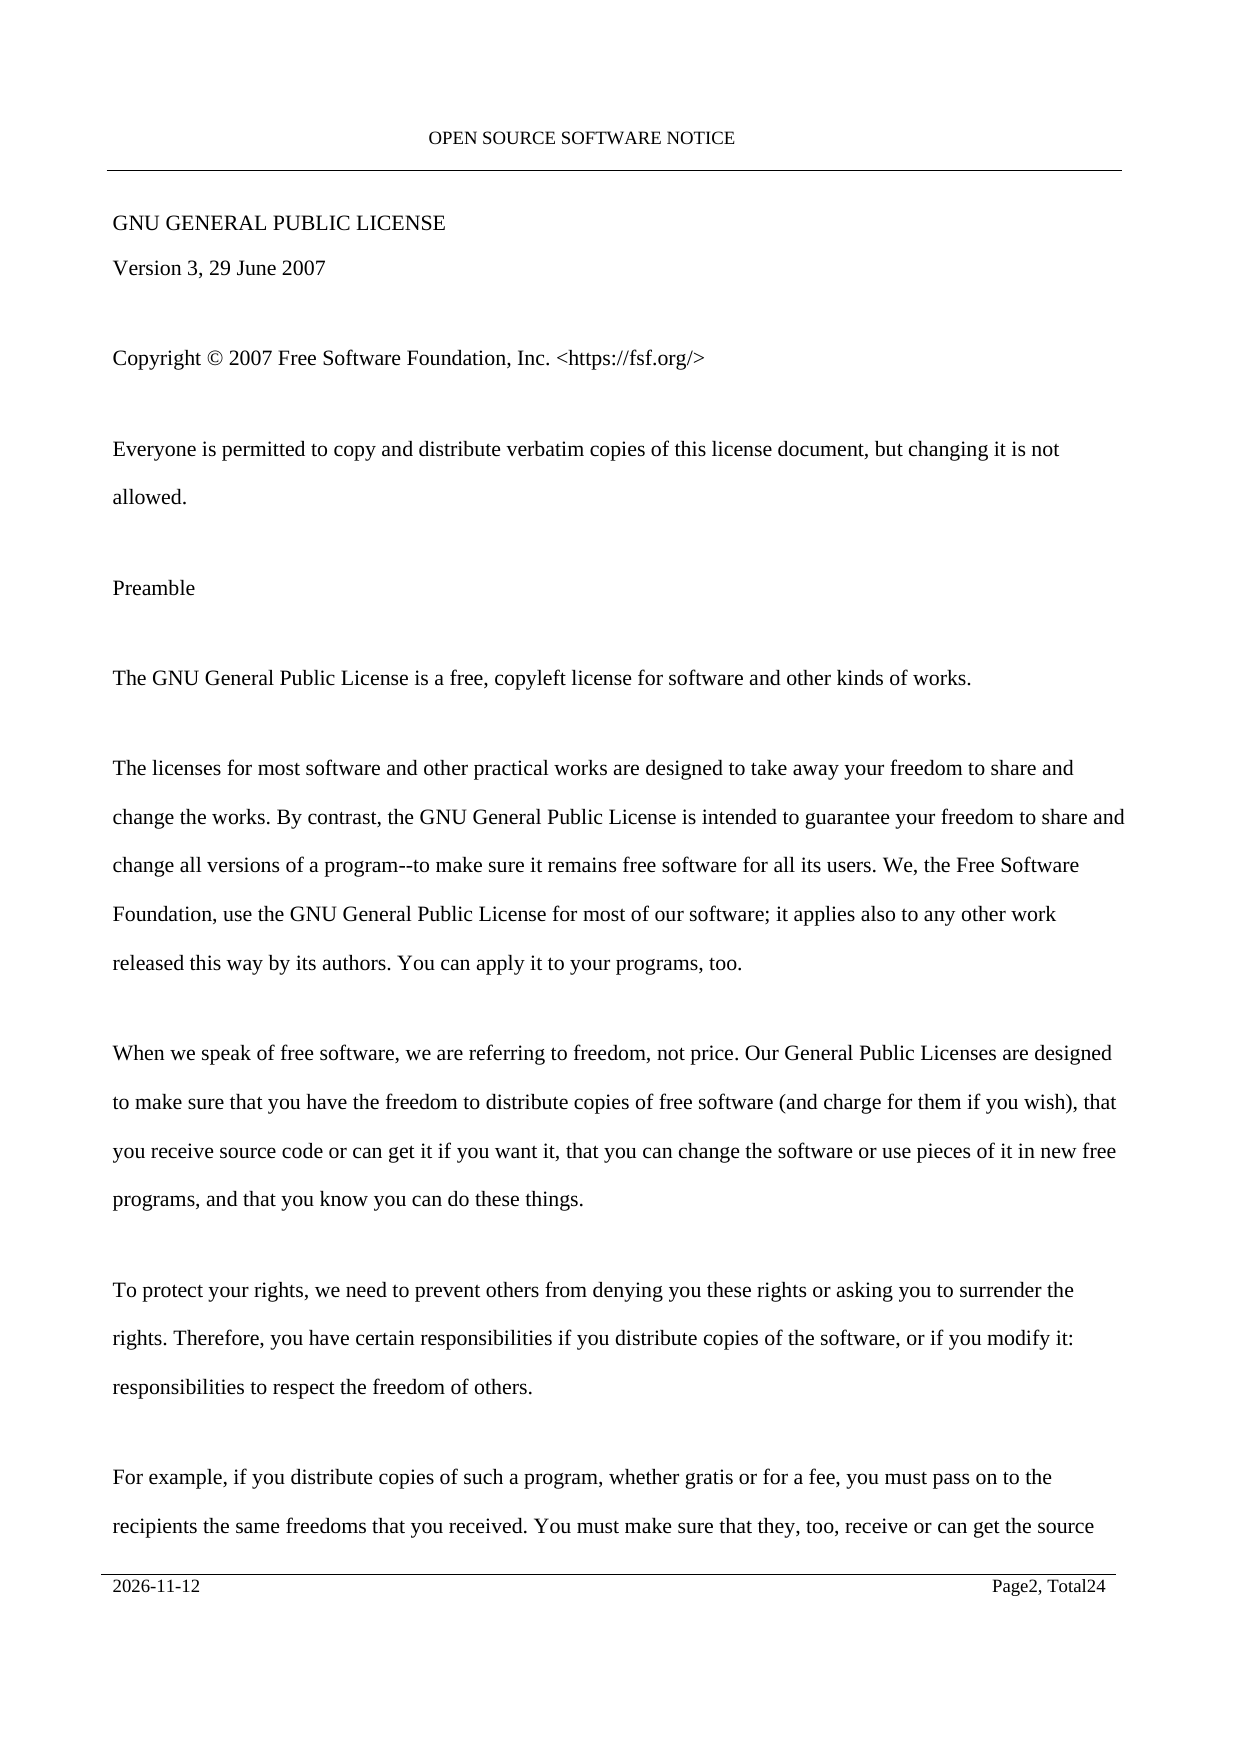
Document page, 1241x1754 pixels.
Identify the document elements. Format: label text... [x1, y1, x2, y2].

text When we speak of free software, we are referring to freedom, not price. Our General Public Licenses are designed to make sure that you have the freedom to distribute copies of free software (and charge for them if you wish), that you receive source code or can get it if you want it, that you can change the software or use pieces of it in new free programs, and that you know you can do these things. [112, 1036, 1128, 1215]
text GNU GENERAL PUBLIC LICENSE [112, 206, 1128, 239]
text Everyone is permitted to copy and distribute verbatim copies of this license document, but changing it is not allowed. [112, 432, 1128, 513]
text Preamble [112, 571, 1128, 603]
text The licenses for most software and other practical works are designed to take away your freedom to share and change the works. By contrast, the GNU General Public License is intended to guarantee your freedom to share and change all versions of a program--to make sure it remains free software for all its users. We, the Free Software Foundation, use the GNU General Public License for most of our software; it applies also to any other work released this way by its authors. You can apply it to your programs, too. [112, 751, 1128, 979]
text To protect your rights, we need to prevent others from denying you these rights or asking you to surrender the rights. Therefore, you have certain responsibilities if you distribute copies of the software, or if you modify it: responsibilities to respect the freedom of others. [112, 1273, 1128, 1403]
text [112, 1461, 1128, 1542]
text Copyright © 2007 Free Software Foundation, Inc. <https://fsf.org/> [112, 342, 1128, 374]
text The GNU General Public License is a free, copyleft license for software and other kinds of works. [112, 661, 1128, 693]
text Version 3, 29 June 2007 [112, 251, 1128, 284]
